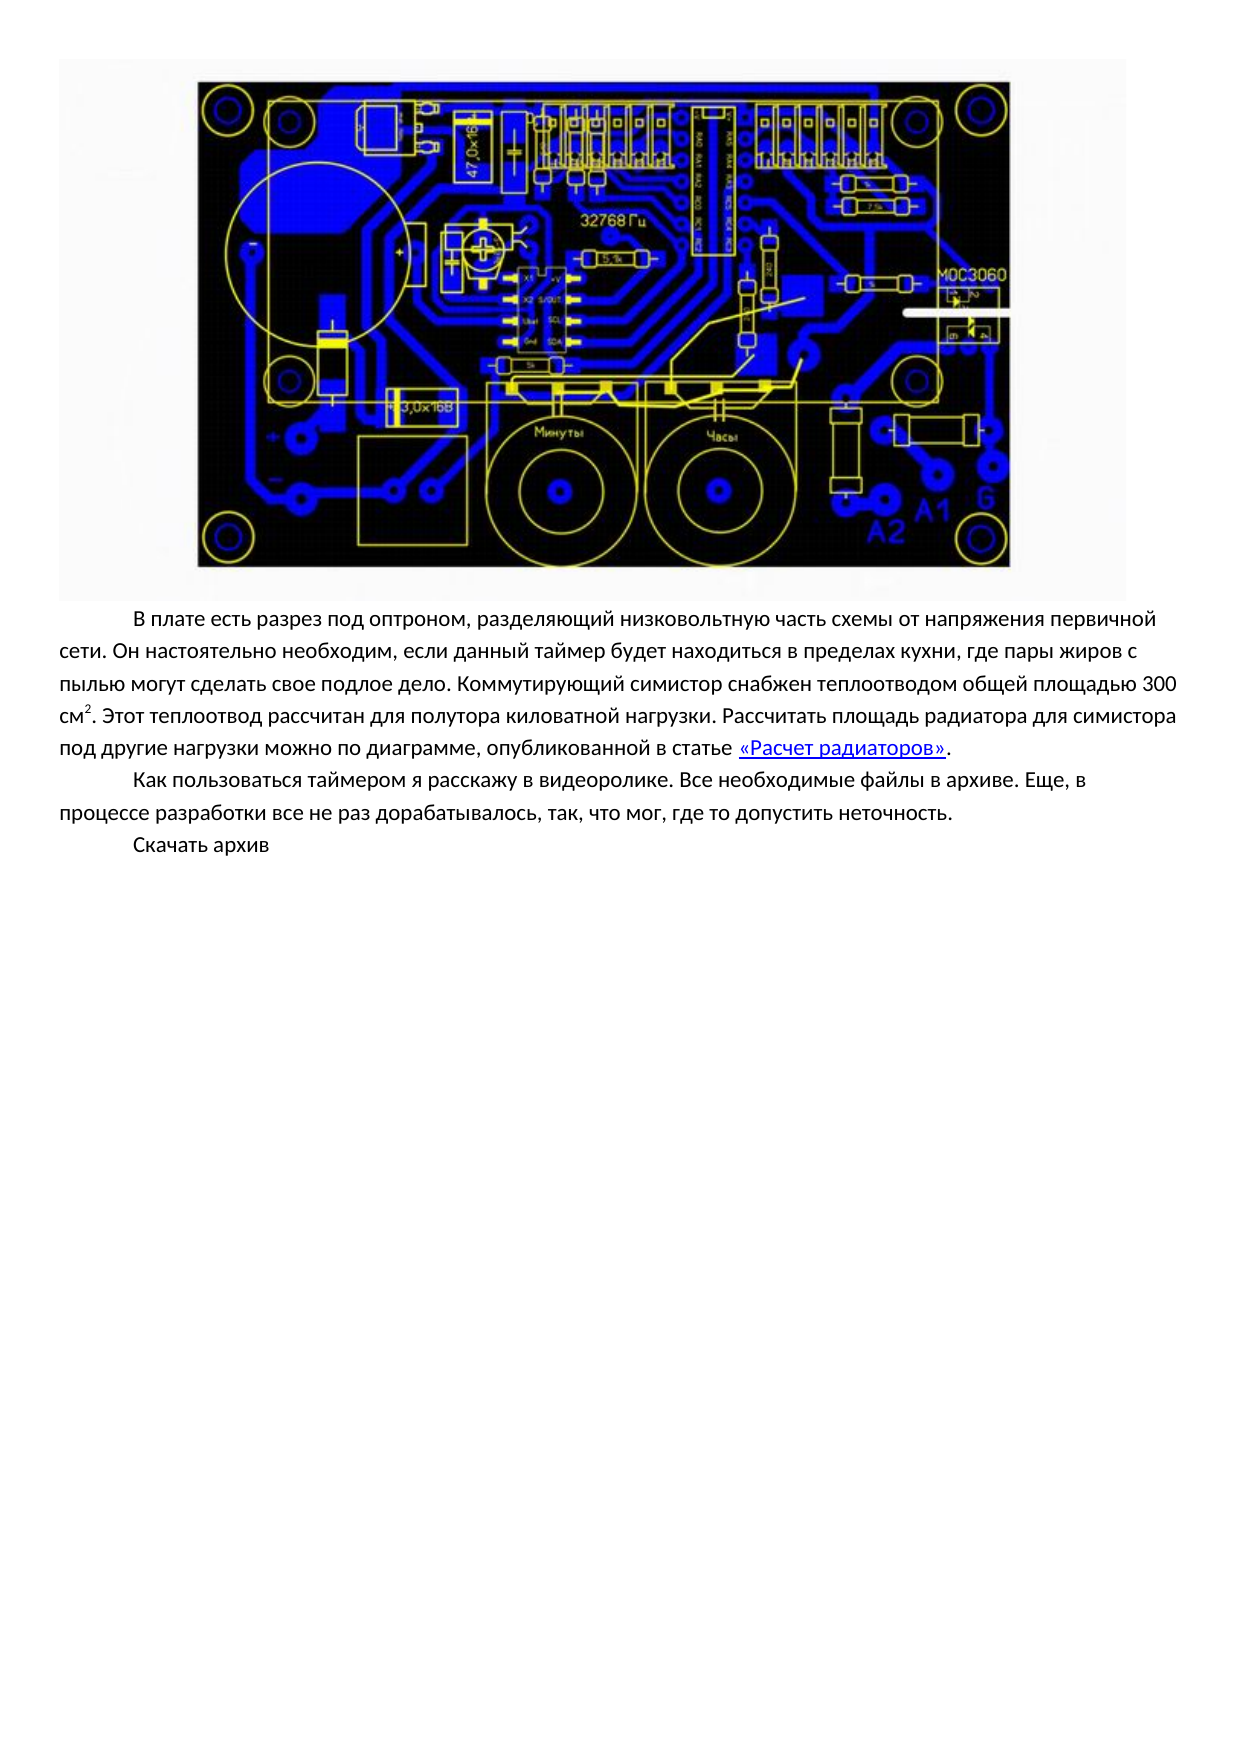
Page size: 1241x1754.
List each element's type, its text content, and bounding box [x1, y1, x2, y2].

text Как пользоваться таймером я расскажу в видеоролике. Все необходимые файлы в архиве. Еще, в процессе разработки все не раз дорабатывалось, так, что мог, где то допустить неточность. [59, 765, 1181, 826]
text В плате есть разрез под оптроном, разделяющий низковольтную часть схемы от напряжения первичной сети. Он настоятельно необходим, если данный таймер будет находиться в пределах кухни, где пары жиров с пылью могут сделать свое подлое дело. Коммутирующий симистор снабжен теплоотводом общей площадью 300 см2. Этот теплоотвод рассчитан для полутора киловатной нагрузки. Рассчитать площадь радиатора для симистора под другие нагрузки можно по диаграмме, опубликованной в статье «Расчет радиаторов». [59, 604, 1181, 761]
text Скачать архив [59, 830, 1181, 858]
picture [59, 59, 1127, 601]
